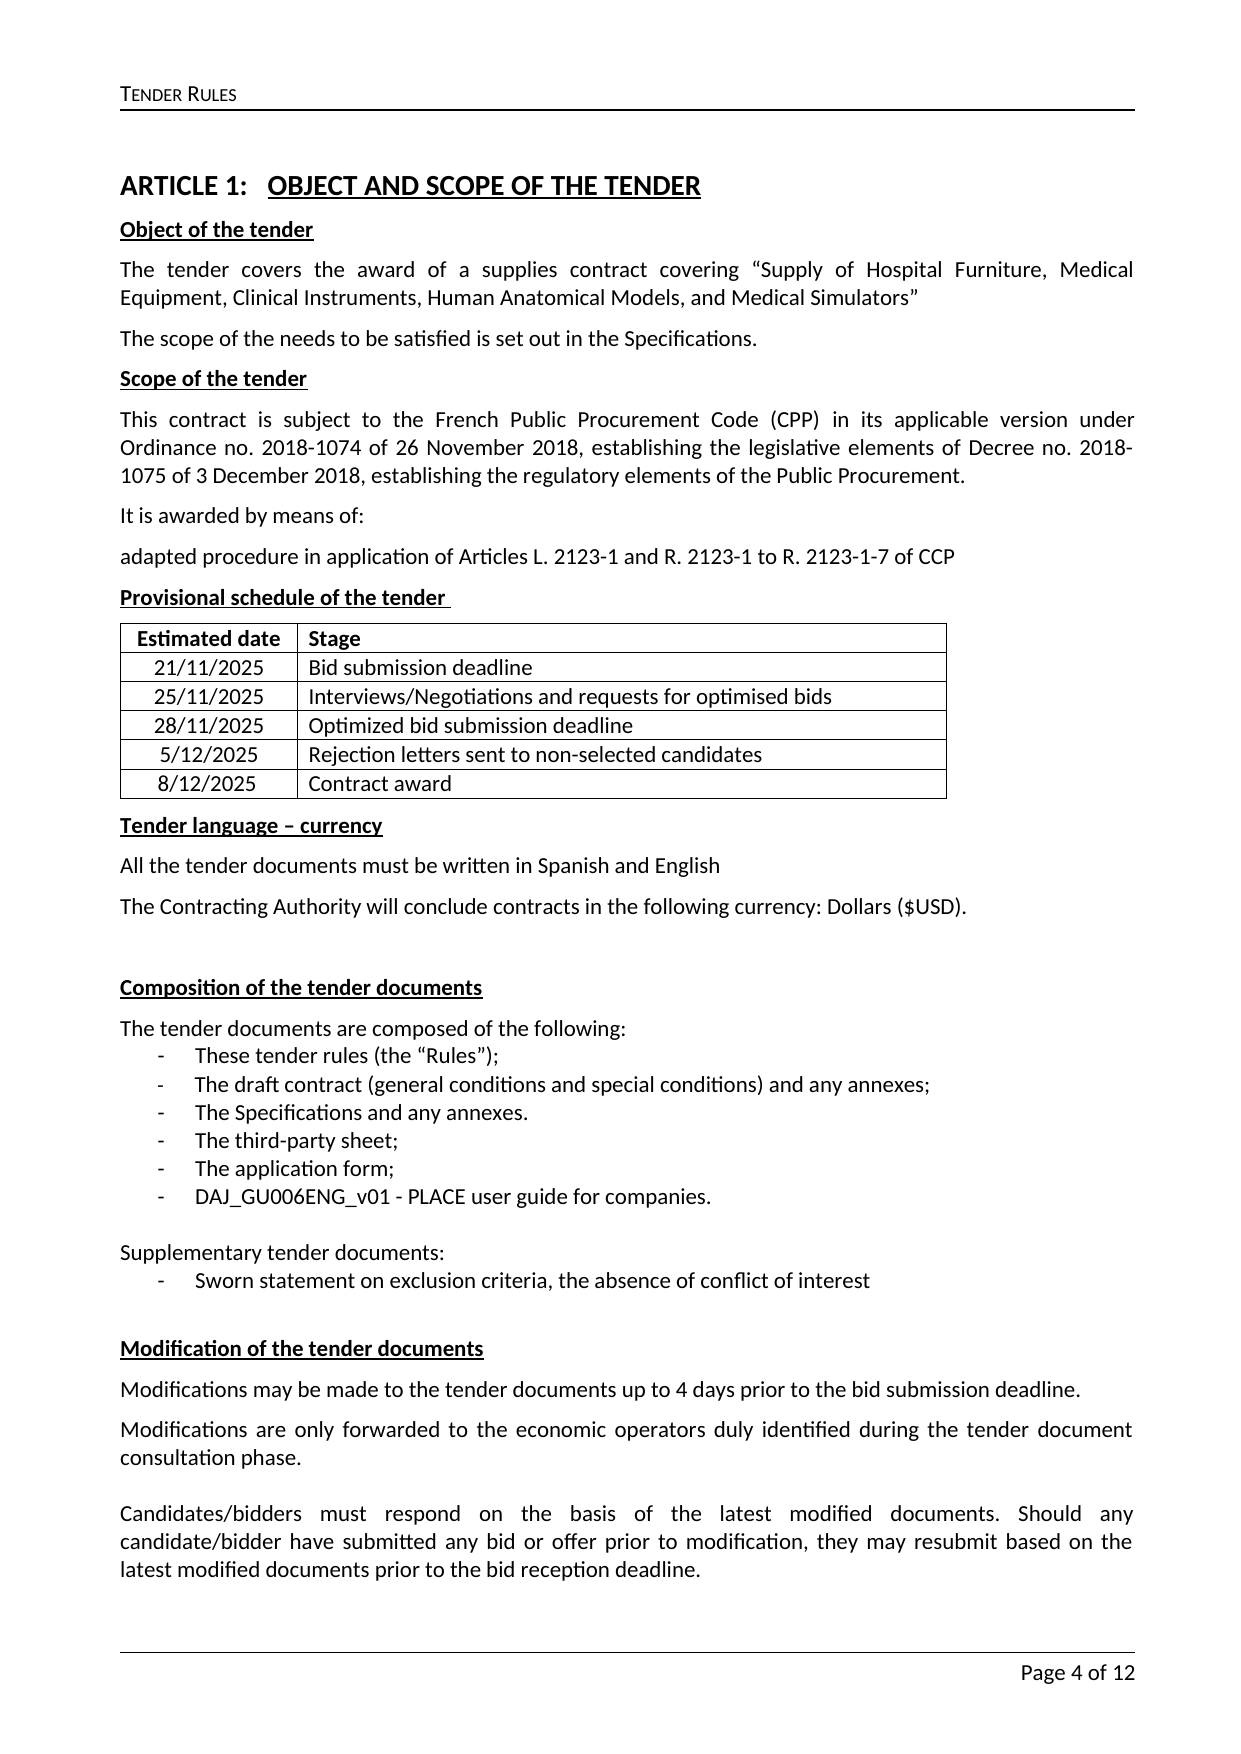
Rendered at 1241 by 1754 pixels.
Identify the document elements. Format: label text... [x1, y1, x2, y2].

table_cell 8/12/2025 [121, 770, 297, 797]
table_cell 25/11/2025 [121, 682, 297, 710]
table_cell 21/11/2025 [121, 653, 297, 681]
table_cell Contract award [298, 770, 946, 797]
table_cell 28/11/2025 [121, 711, 297, 739]
text Modifications are only forwarded to the economic operators duly identified during the tender document consultation phase. [120, 1415, 1135, 1471]
text All the tender documents must be written in Spanish and English [120, 852, 1135, 879]
text Supplementary tender documents: [120, 1238, 1135, 1266]
text Candidates/bidders must respond on the basis of the latest modified documents. Should any candidate/bidder have submitted any bid or offer prior to modification, they may resubmit based on the latest modified documents prior to the bid reception deadline. [120, 1499, 1135, 1583]
text It is awarded by means of: [120, 502, 1135, 529]
list DAJ_GU006ENG_v01 - PLACE user guide for companies. [157, 1182, 1135, 1210]
list The third-party sheet; [157, 1126, 1135, 1154]
list The application form; [157, 1154, 1135, 1182]
table_cell 5/12/2025 [121, 740, 297, 768]
table_cell Interviews/Negotiations and requests for optimised bids [298, 682, 946, 710]
text Modifications may be made to the tender documents up to 4 days prior to the bid submission deadline. [120, 1375, 1135, 1403]
list The draft contract (general conditions and special conditions) and any annexes; [157, 1070, 1135, 1098]
list The Specifications and any annexes. [157, 1098, 1135, 1126]
subtitle Scope of the tender [120, 364, 1135, 392]
subtitle Modification of the tender documents [120, 1334, 1135, 1362]
text The Contracting Authority will conclude contracts in the following currency: Dollars ($USD). [120, 892, 1135, 920]
text The tender covers the award of a supplies contract covering “Supply of Hospital Furniture, Medical Equipment, Clinical Instruments, Human Anatomical Models, and Medical Simulators” [120, 255, 1135, 311]
table_cell Optimized bid submission deadline [298, 711, 946, 739]
list These tender rules (the “Rules”); [157, 1042, 1135, 1070]
list Object and scope of the tender [120, 167, 1135, 202]
table_header Estimated date [121, 624, 297, 652]
text This contract is subject to the French Public Procurement Code (CPP) in its applicable version under Ordinance no. 2018-1074 of 26 November 2018, establishing the legislative elements of Decree no. 2018-1075 of 3 December 2018, establishing the regulatory elements of the Public Procurement. [120, 405, 1135, 489]
list Sworn statement on exclusion criteria, the absence of conflict of interest [157, 1266, 1135, 1294]
text The tender documents are composed of the following: [120, 1014, 1135, 1042]
table_header Stage [298, 624, 946, 652]
subtitle Object of the tender [120, 215, 1135, 243]
table_cell Bid submission deadline [298, 653, 946, 681]
subtitle Provisional schedule of the tender [120, 583, 1135, 611]
table_cell Rejection letters sent to non-selected candidates [298, 740, 946, 768]
text adapted procedure in application of Articles L. 2123-1 and R. 2123-1 to R. 2123-1-7 of CCP [120, 542, 1135, 570]
text The scope of the needs to be satisfied is set out in the Specifications. [120, 324, 1135, 352]
subtitle Composition of the tender documents [120, 973, 1135, 1001]
subtitle Tender language – currency [120, 811, 1135, 839]
